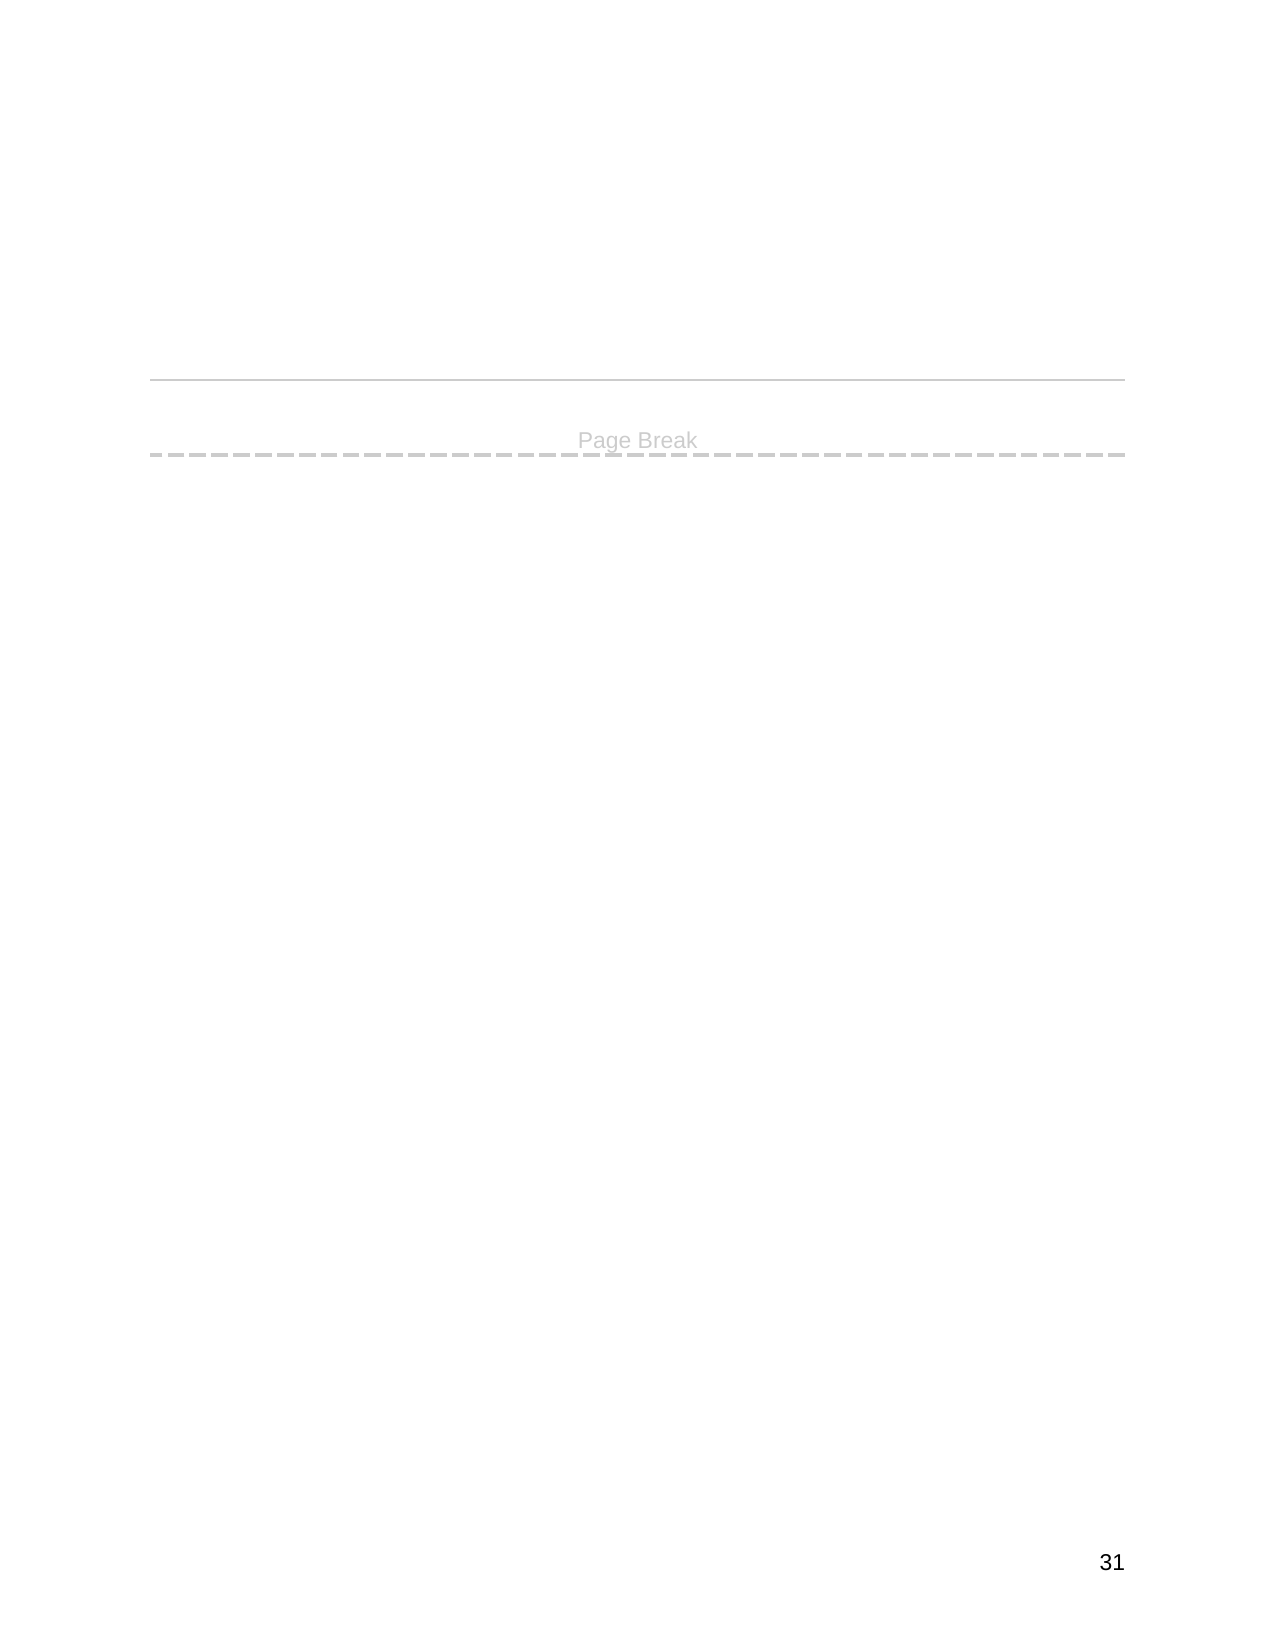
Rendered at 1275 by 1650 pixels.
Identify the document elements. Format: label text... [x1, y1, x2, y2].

text Page Break [150, 427, 1125, 457]
